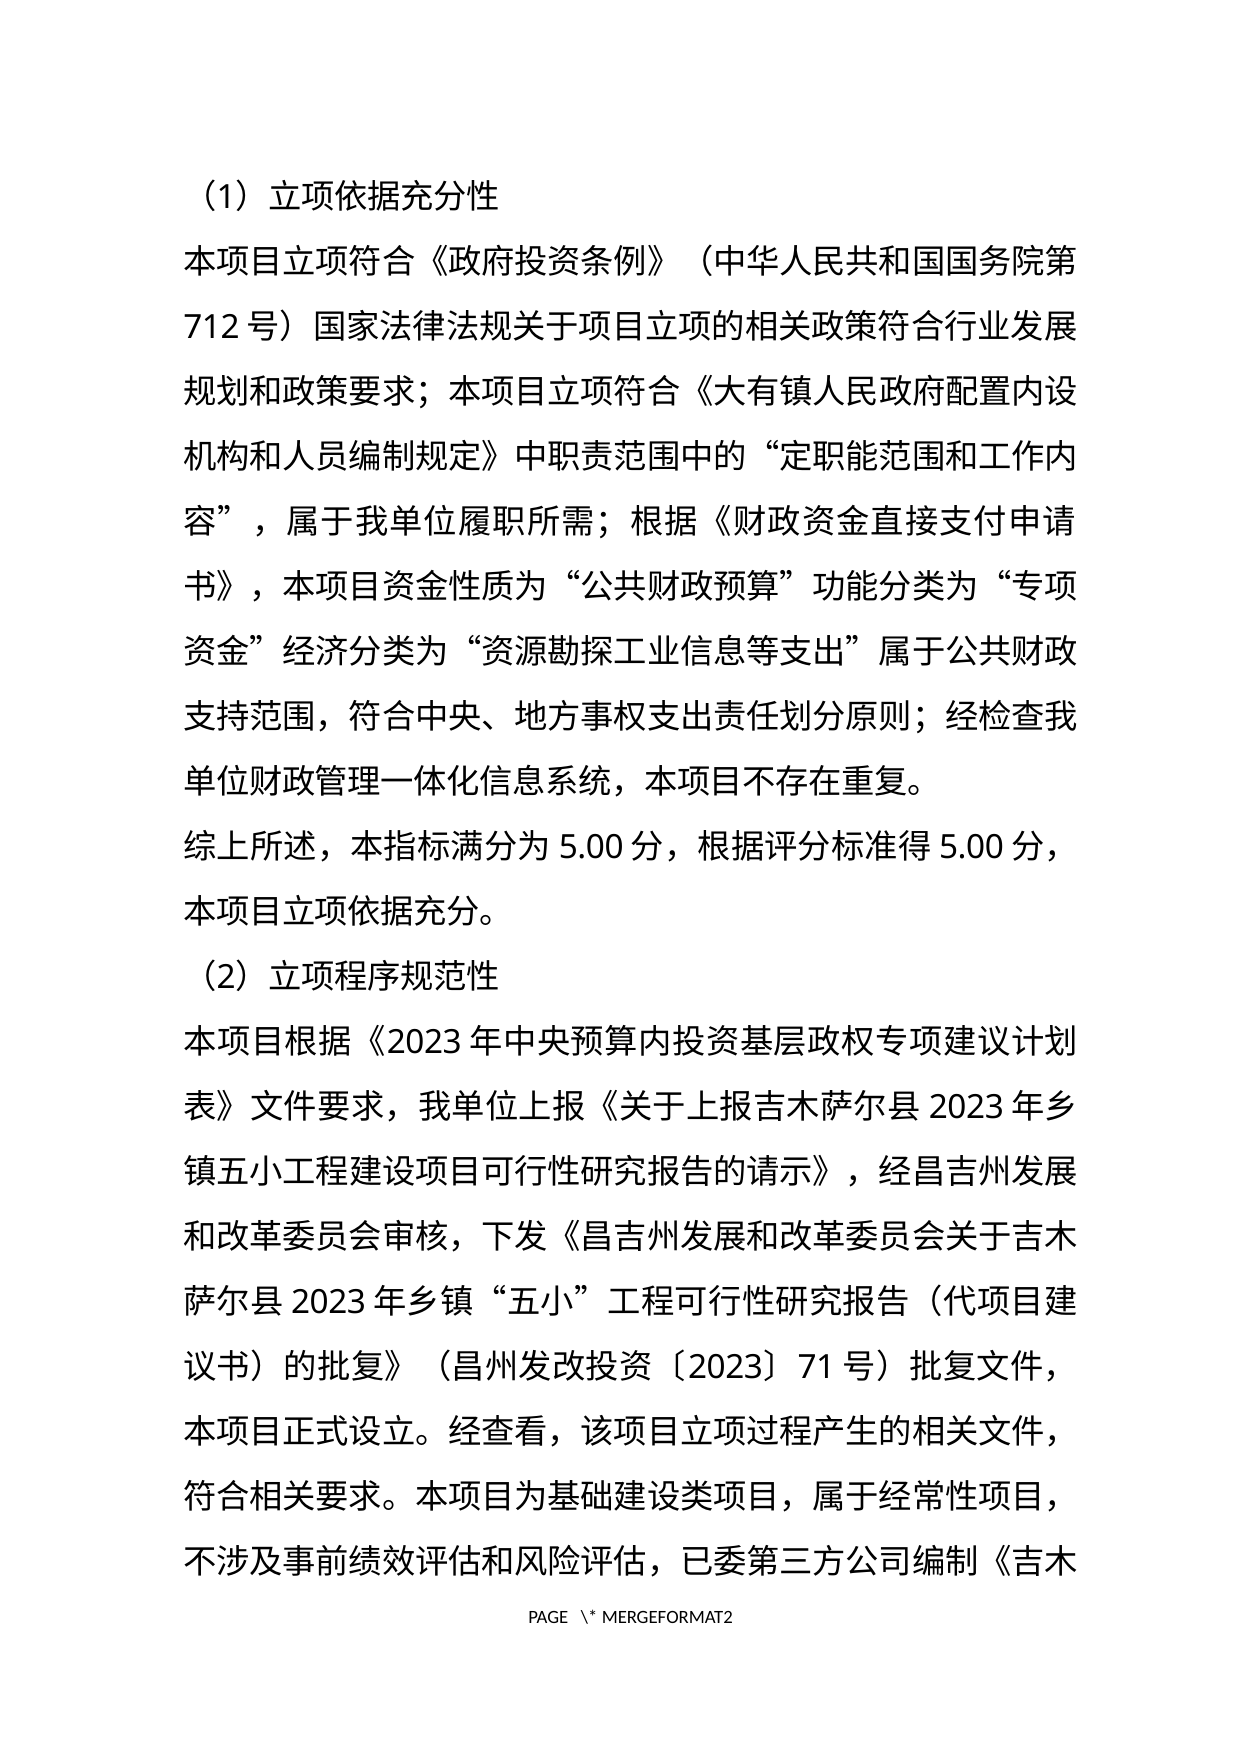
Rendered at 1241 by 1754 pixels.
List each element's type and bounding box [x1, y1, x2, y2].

text [183, 162, 1078, 1592]
